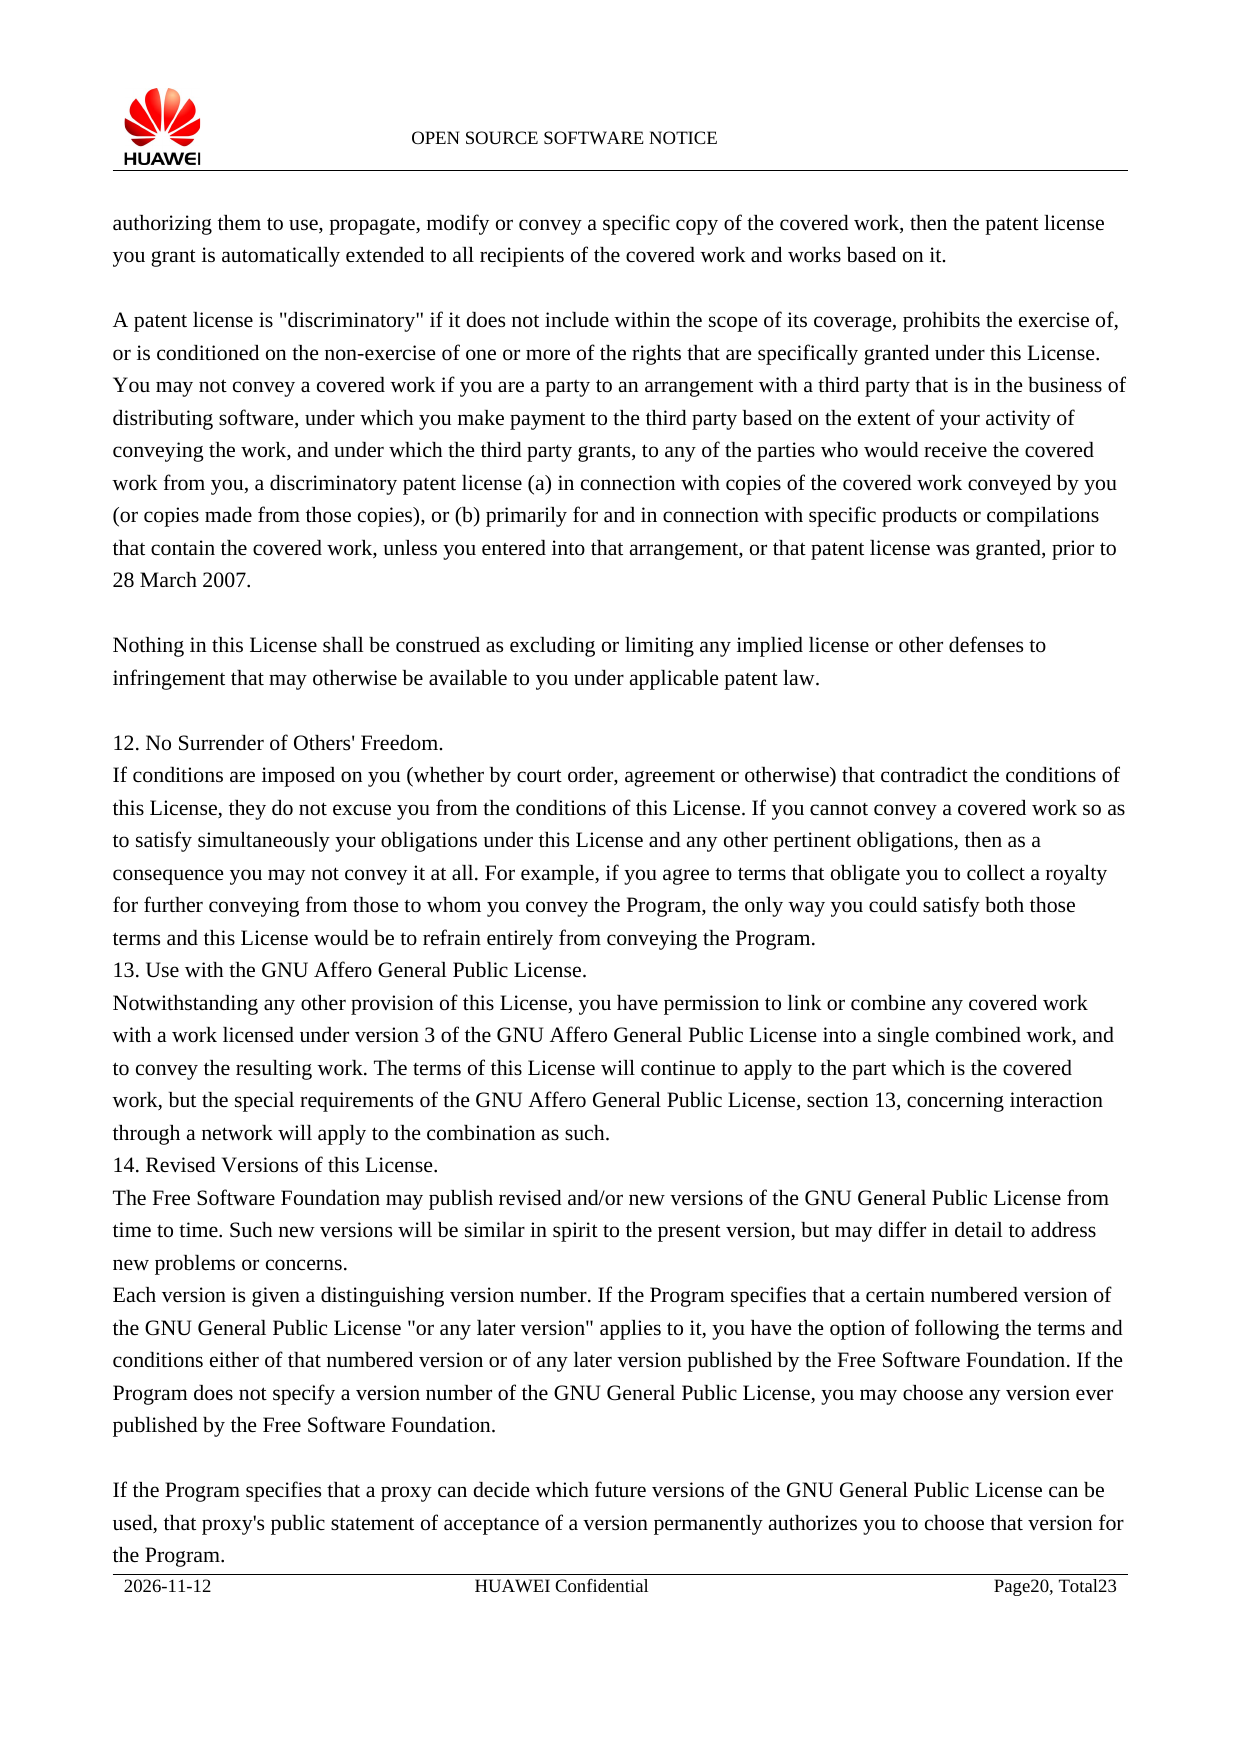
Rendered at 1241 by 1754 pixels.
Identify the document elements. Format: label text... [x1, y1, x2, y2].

picture [124, 88, 201, 165]
